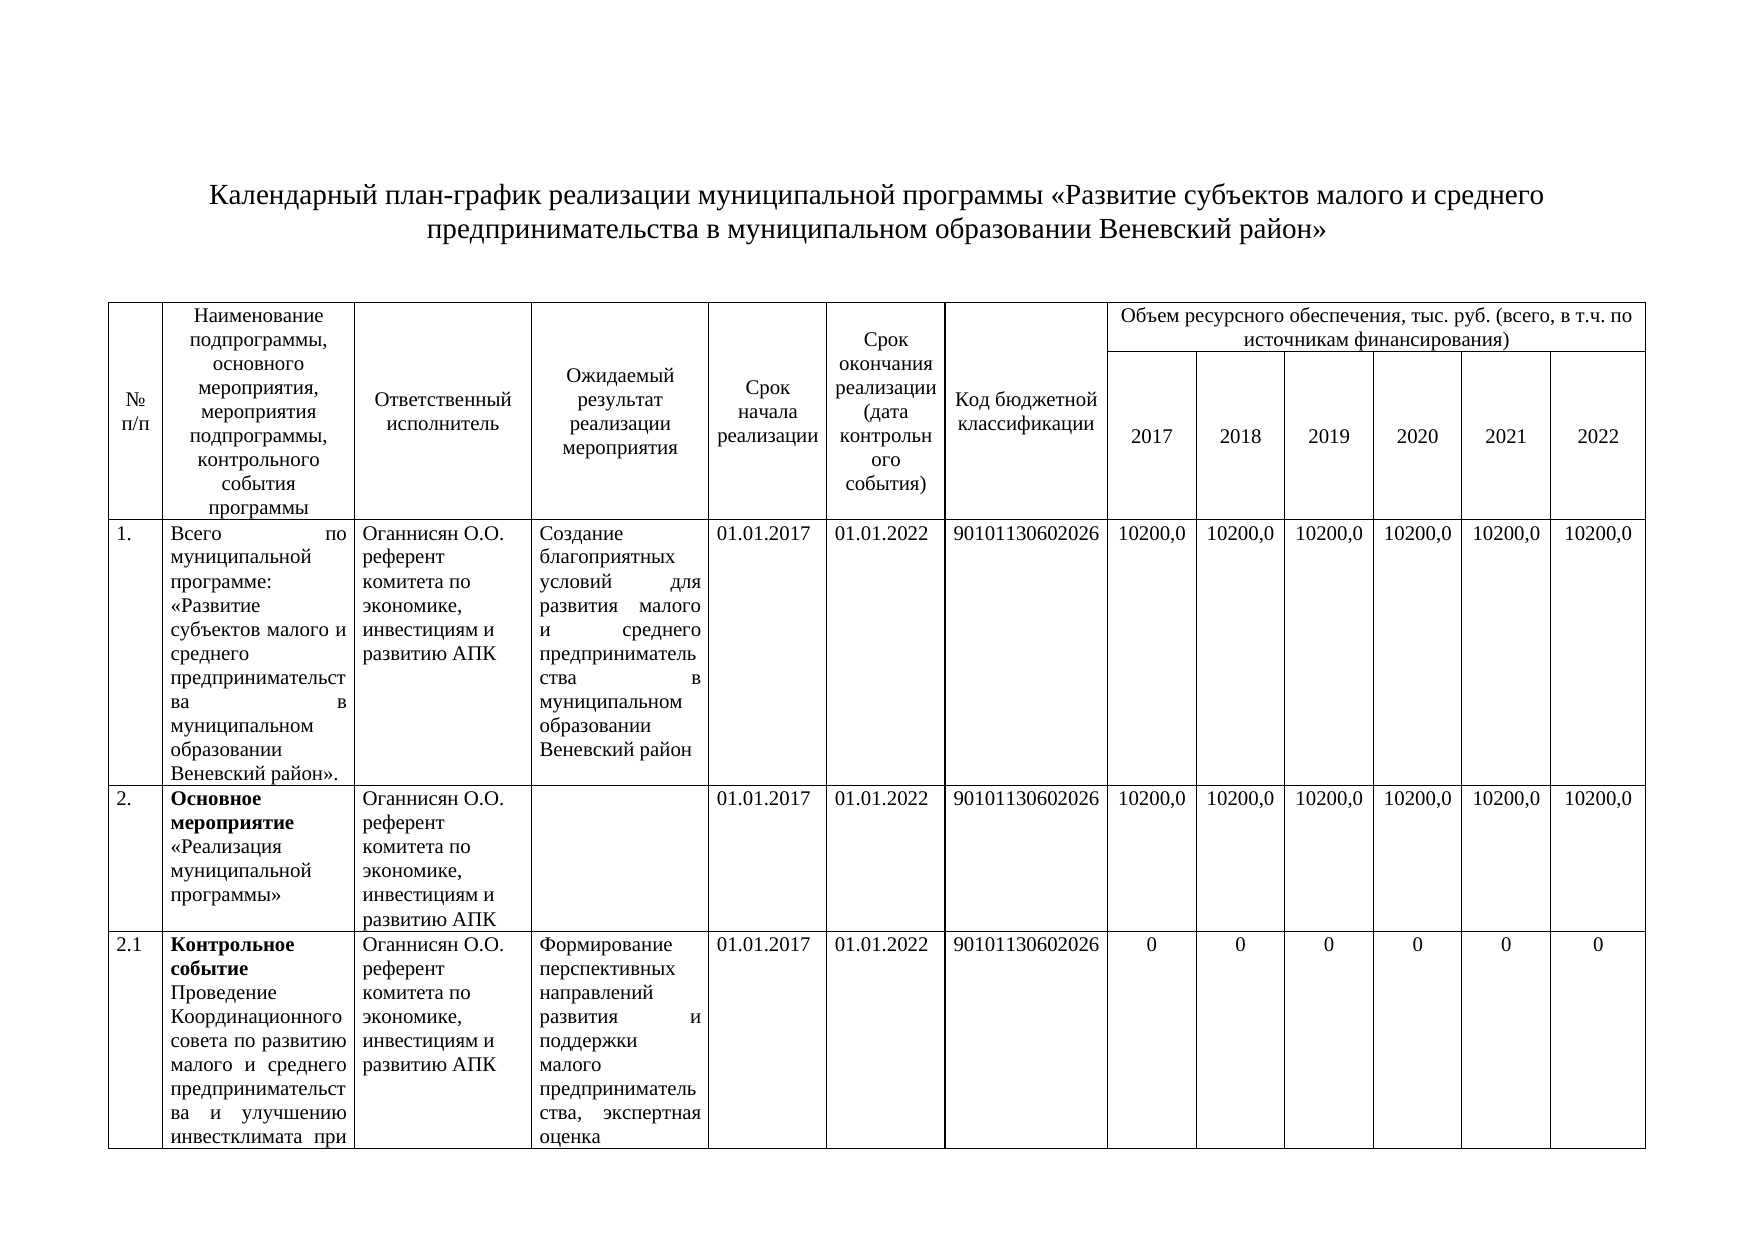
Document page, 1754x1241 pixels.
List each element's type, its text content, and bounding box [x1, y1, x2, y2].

table_header Код бюджетной классификации [946, 303, 1107, 519]
table_cell 2019 [1285, 352, 1373, 519]
table_cell 01.01.2022 [827, 520, 944, 785]
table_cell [163, 932, 354, 1148]
table_cell 90101130602026 [946, 786, 1107, 931]
table_cell Основное мероприятие «Реализация муниципальной программы» [163, 786, 354, 931]
table_cell 10200,0 [1197, 520, 1284, 785]
table_cell 10200,0 [1462, 520, 1550, 785]
table_cell 0 [1551, 932, 1645, 1148]
table_cell 10200,0 [1551, 520, 1645, 785]
table_cell 2.1 [109, 932, 162, 1148]
table_cell 2. [109, 786, 162, 931]
table_cell 2020 [1374, 352, 1461, 519]
table_cell 10200,0 [1108, 786, 1196, 931]
table_cell Оганнисян О.О. референт комитета по экономике, инвестициям и развитию АПК [355, 520, 531, 785]
table_cell Создание благоприятных условий для развития малого и среднего предпринимательства в муниципальном образовании Веневский район [532, 520, 708, 785]
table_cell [532, 932, 708, 1148]
table_cell 0 [1285, 932, 1373, 1148]
table_cell 01.01.2017 [709, 786, 826, 931]
table_cell 1. [109, 520, 162, 785]
table_cell 10200,0 [1197, 786, 1284, 931]
table_cell 90101130602026 [946, 520, 1107, 785]
table_cell 10200,0 [1551, 786, 1645, 931]
table_header Объем ресурсного обеспечения, тыс. руб. (всего, в т.ч. по источникам финансирования) [1108, 303, 1645, 351]
table_cell 01.01.2022 [827, 932, 944, 1148]
table_header № п/п [109, 303, 162, 519]
table_cell 10200,0 [1285, 520, 1373, 785]
table_header Срок окончания реализации (дата контрольного события) [827, 303, 944, 519]
table_cell [532, 786, 708, 931]
table_cell 10200,0 [1462, 786, 1550, 931]
text Календарный план-график реализации муниципальной программы «Развитие субъектов малого и среднего предпринимательства в муниципальном образовании Веневский район» [118, 177, 1636, 244]
table_cell 01.01.2017 [709, 520, 826, 785]
table_cell 2022 [1551, 352, 1645, 519]
table_cell 10200,0 [1108, 520, 1196, 785]
table_cell 01.01.2022 [827, 786, 944, 931]
table_cell 0 [1462, 932, 1550, 1148]
table_cell Всего по муниципальной программе: «Развитие субъектов малого и среднего предпринимательства в муниципальном образовании Веневский район». [163, 520, 354, 785]
table_cell 10200,0 [1285, 786, 1373, 931]
table_cell 10200,0 [1374, 786, 1461, 931]
table_cell 0 [1374, 932, 1461, 1148]
table_cell 2018 [1197, 352, 1284, 519]
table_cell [355, 932, 531, 1148]
table_cell 10200,0 [1374, 520, 1461, 785]
table_cell 01.01.2017 [709, 932, 826, 1148]
table_cell 0 [1197, 932, 1284, 1148]
table_header Ожидаемый результат реализации мероприятия [532, 303, 708, 519]
table_header Срок начала реализации [709, 303, 826, 519]
table_header Ответственный исполнитель [355, 303, 531, 519]
table_cell 90101130602026 [946, 932, 1107, 1148]
table_cell Оганнисян О.О. референт комитета по экономике, инвестициям и развитию АПК [355, 786, 531, 931]
table_cell 0 [1108, 932, 1196, 1148]
table_cell 2017 [1108, 352, 1196, 519]
table_header Наименование подпрограммы, основного мероприятия, мероприятия подпрограммы, контрольного события программы [163, 303, 354, 519]
table_cell 2021 [1462, 352, 1550, 519]
